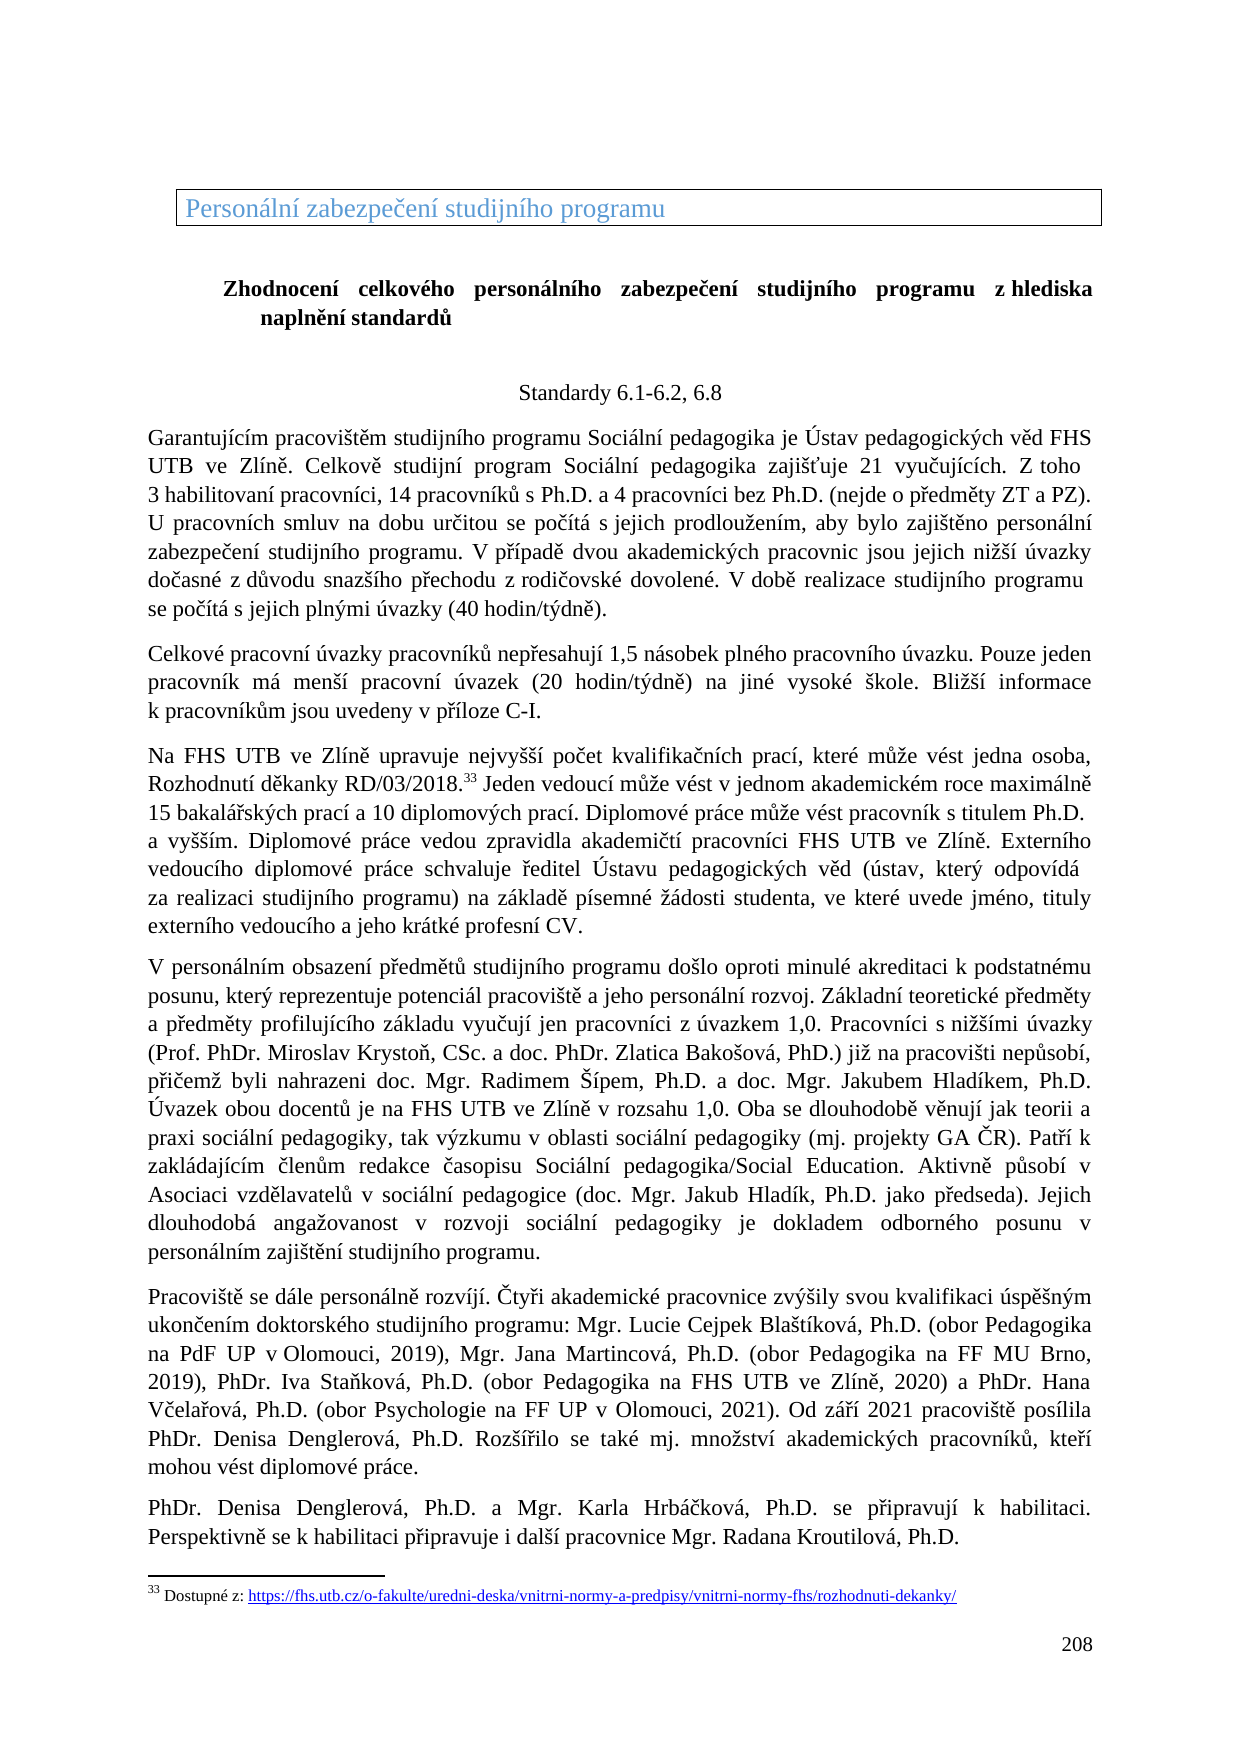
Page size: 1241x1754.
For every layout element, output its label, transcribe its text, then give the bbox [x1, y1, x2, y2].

text Na FHS UTB ve Zlíně upravuje nejvyšší počet kvalifikačních prací, které může vést jedna osoba, Rozhodnutí děkanky RD/03/2018. Jeden vedoucí může vést v jednom akademickém roce maximálně 15 bakalářských prací a 10 diplomových prací. Diplomové práce může vést pracovník s titulem Ph.D. a vyšším. Diplomové práce vedou zpravidla akademičtí pracovníci FHS UTB ve Zlíně. Externího vedoucího diplomové práce schvaluje ředitel Ústavu pedagogických věd (ústav, který odpovídá za realizaci studijního programu) na základě písemné žádosti studenta, ve které uvede jméno, tituly externího vedoucího a jeho krátké profesní CV. [148, 742, 1093, 939]
text Pracoviště se dále personálně rozvíjí. Čtyři akademické pracovnice zvýšily svou kvalifikaci úspěšným ukončením doktorského studijního programu: Mgr. Lucie Cejpek Blaštíková, Ph.D. (obor Pedagogika na PdF UP v Olomouci, 2019), Mgr. Jana Martincová, Ph.D. (obor Pedagogika na FF MU Brno, 2019), PhDr. Iva Staňková, Ph.D. (obor Pedagogika na FHS UTB ve Zlíně, 2020) a PhDr. Hana Včelařová, Ph.D. (obor Psychologie na FF UP v Olomouci, 2021). Od září 2021 pracoviště posílila PhDr. Denisa Denglerová, Ph.D. Rozšířilo se také mj. množství akademických pracovníků, kteří mohou vést diplomové práce. [148, 1283, 1093, 1480]
text Celkové pracovní úvazky pracovníků nepřesahují 1,5 násobek plného pracovního úvazku. Pouze jeden pracovník má menší pracovní úvazek (20 hodin/týdně) na jiné vysoké škole. Bližší informace k pracovníkům jsou uvedeny v příloze C-I. [148, 640, 1093, 723]
text Standardy 6.1-6.2, 6.8 [148, 379, 1093, 405]
text Garantujícím pracovištěm studijního programu Sociální pedagogika je Ústav pedagogických věd FHS UTB ve Zlíně. Celkově studijní program Sociální pedagogika zajišťuje 21 vyučujících. Z toho 3 habilitovaní pracovníci, 14 pracovníků s Ph.D. a 4 pracovníci bez Ph.D. (nejde o předměty ZT a PZ). U pracovních smluv na dobu určitou se počítá s jejich prodloužením, aby bylo zajištěno personální zabezpečení studijního programu. V případě dvou akademických pracovnic jsou jejich nižší úvazky dočasné z důvodu snazšího přechodu z rodičovské dovolené. V době realizace studijního programu se počítá s jejich plnými úvazky (40 hodin/týdně). [148, 424, 1093, 621]
text V personálním obsazení předmětů studijního programu došlo oproti minulé akreditaci k podstatnému posunu, který reprezentuje potenciál pracoviště a jeho personální rozvoj. Základní teoretické předměty a předměty profilujícího základu vyučují jen pracovníci z úvazkem 1,0. Pracovníci s nižšími úvazky (Prof. PhDr. Miroslav Krystoň, CSc. a doc. PhDr. Zlatica Bakošová, PhD.) již na pracovišti nepůsobí, přičemž byli nahrazeni doc. Mgr. Radimem Šípem, Ph.D. a doc. Mgr. Jakubem Hladíkem, Ph.D. Úvazek obou docentů je na FHS UTB ve Zlíně v rozsahu 1,0. Oba se dlouhodobě věnují jak teorii a praxi sociální pedagogiky, tak výzkumu v oblasti sociální pedagogiky (mj. projekty GA ČR). Patří k zakládajícím členům redakce časopisu Sociální pedagogika/Social Education. Aktivně působí v Asociaci vzdělavatelů v sociální pedagogice (doc. Mgr. Jakub Hladík, Ph.D. jako předseda). Jejich dlouhodobá angažovanost v rozvoji sociální pedagogiky je dokladem odborného posunu v personálním zajištění studijního programu. [148, 953, 1093, 1264]
text PhDr. Denisa Denglerová, Ph.D. a Mgr. Karla Hrbáčková, Ph.D. se připravují k habilitaci. Perspektivně se k habilitaci připravuje i další pracovnice Mgr. Radana Kroutilová, Ph.D. [148, 1494, 1093, 1549]
text Zhodnocení celkového personálního zabezpečení studijního programu z hlediska naplnění standardů [223, 275, 1093, 330]
text Personální zabezpečení studijního programu [177, 190, 1101, 225]
